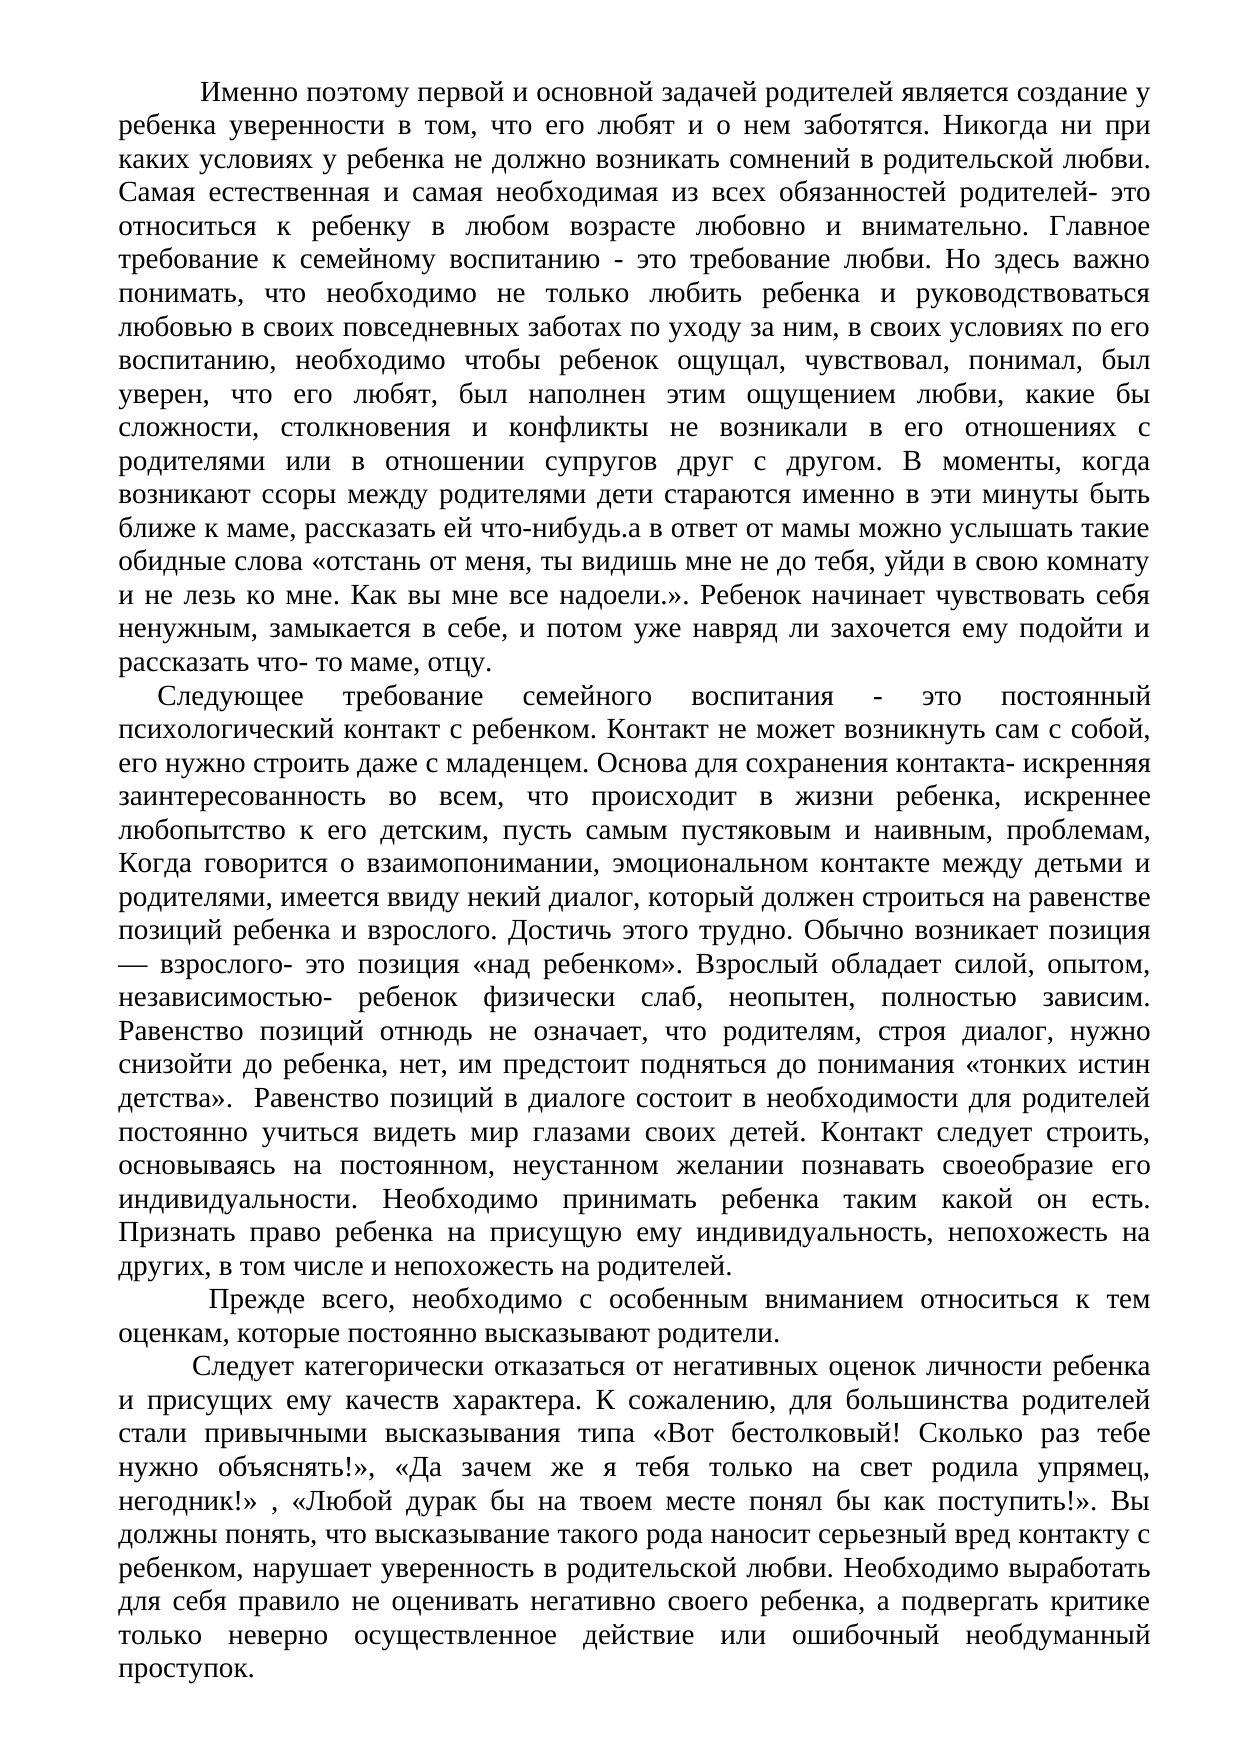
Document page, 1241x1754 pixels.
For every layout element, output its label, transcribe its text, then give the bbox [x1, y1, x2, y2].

text Прежде всего, необходимо с особенным вниманием относиться к тем оценкам, которые постоянно высказывают родители. [118, 1281, 1152, 1348]
text Следует категорически отказаться от негативных оценок личности ребенка и присущих ему качеств характера. К сожалению, для большинства родителей стали привычными высказывания типа «Вот бестолковый! Сколько раз тебе нужно объяснять!», «Да зачем же я тебя только на свет родила упрямец, негодник!» , «Любой дурак бы на твоем месте понял бы как поступить!». Вы должны понять, что высказывание такого рода наносит серьезный вред контакту с ребенком, нарушает уверенность в родительской любви. Необходимо выработать для себя правило не оценивать негативно своего ребенка, а подвергать критике только неверно осуществленное действие или ошибочный необдуманный проступок. [118, 1348, 1152, 1684]
text Следующее требование семейного воспитания - это постоянный психологический контакт с ребенком. Контакт не может возникнуть сам с собой, его нужно строить даже с младенцем. Основа для сохранения контакта- искренняя заинтересованность во всем, что происходит в жизни ребенка, искреннее любопытство к его детским, пусть самым пустяковым и наивным, проблемам, Когда говорится о взаимопонимании, эмоциональном контакте между детьми и родителями, имеется ввиду некий диалог, который должен строиться на равенстве позиций ребенка и взрослого. Достичь этого трудно. Обычно возникает позиция — взрослого- это позиция «над ребенком». Взрослый обладает силой, опытом, независимостью- ребенок физически слаб, неопытен, полностью зависим. Равенство позиций отнюдь не означает, что родителям, строя диалог, нужно снизойти до ребенка, нет, им предстоит подняться до понимания «тонких истин детства». Равенство позиций в диалоге состоит в необходимости для родителей постоянно учиться видеть мир глазами своих детей. Контакт следует строить, основываясь на постоянном, неустанном желании познавать своеобразие его индивидуальности. Необходимо принимать ребенка таким какой он есть. Признать право ребенка на присущую ему индивидуальность, непохожесть на других, в том числе и непохожесть на родителей. [118, 678, 1152, 1281]
text Именно поэтому первой и основной задачей родителей является создание у ребенка уверенности в том, что его любят и о нем заботятся. Никогда ни при каких условиях у ребенка не должно возникать сомнений в родительской любви. Самая естественная и самая необходимая из всех обязанностей родителей- это относиться к ребенку в любом возрасте любовно и внимательно. Главное требование к семейному воспитанию - это требование любви. Но здесь важно понимать, что необходимо не только любить ребенка и руководствоваться любовью в своих повседневных заботах по уходу за ним, в своих условиях по его воспитанию, необходимо чтобы ребенок ощущал, чувствовал, понимал, был уверен, что его любят, был наполнен этим ощущением любви, какие бы сложности, столкновения и конфликты не возникали в его отношениях с родителями или в отношении супругов друг с другом. В моменты, когда возникают ссоры между родителями дети стараются именно в эти минуты быть ближе к маме, рассказать ей что-нибудь.а в ответ от мамы можно услышать такие обидные слова «отстань от меня, ты видишь мне не до тебя, уйди в свою комнату и не лезь ко мне. Как вы мне все надоели.». Ребенок начинает чувствовать себя ненужным, замыкается в себе, и потом уже навряд ли захочется ему подойти и рассказать что- то маме, отцу. [118, 74, 1152, 678]
